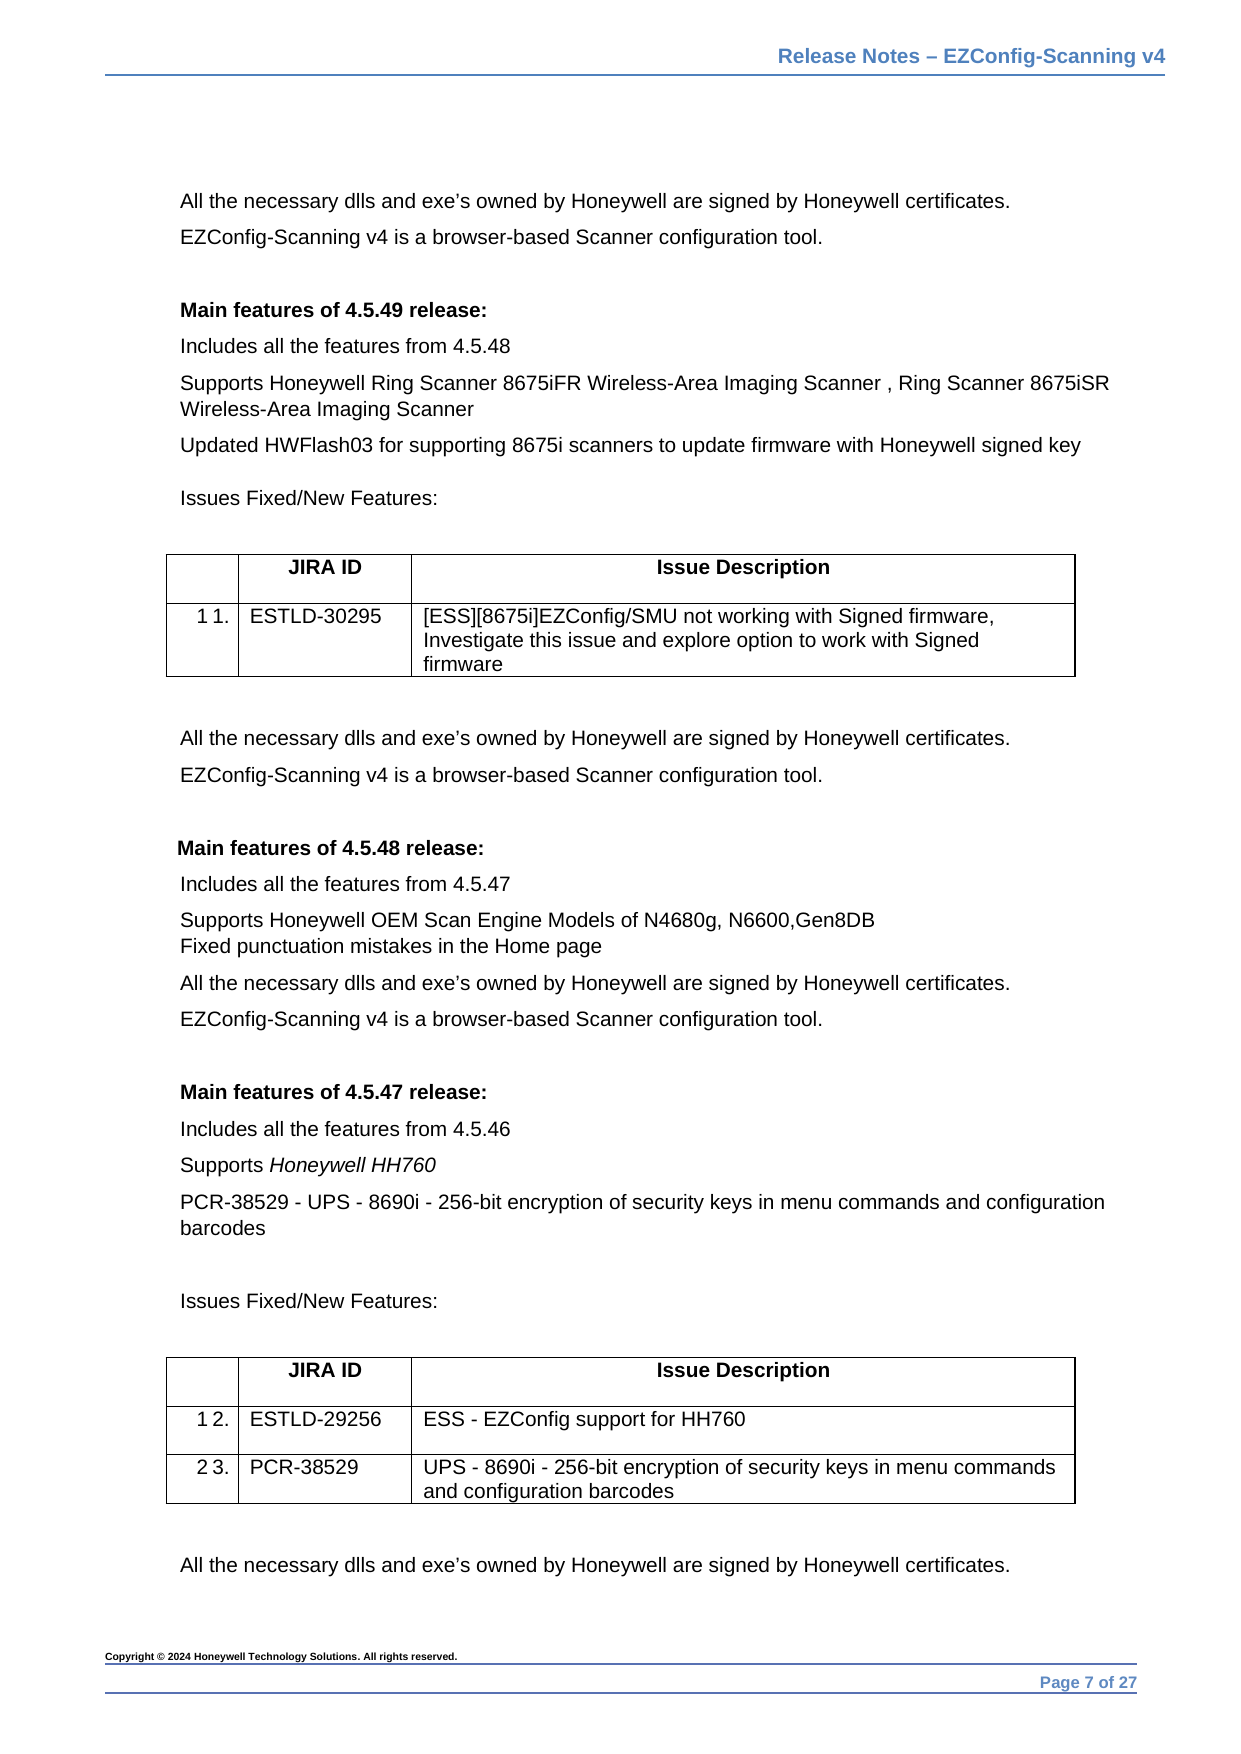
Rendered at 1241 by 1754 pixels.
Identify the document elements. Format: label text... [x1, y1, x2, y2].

table_cell 1 [167, 604, 238, 676]
text Issues Fixed/New Features: [105, 1286, 1165, 1312]
table_cell [ESS][8675i]EZConfig/SMU not working with Signed firmware, Investigate this issue and explore option to work with Signed firmware [412, 604, 1074, 676]
table_cell ESTLD-29256 [239, 1407, 411, 1454]
table_cell ESS - EZConfig support for HH760 [412, 1407, 1074, 1454]
text Includes all the features from 4.5.47 [180, 870, 1165, 896]
text PCR-38529 - UPS - 8690i - 256-bit encryption of security keys in menu commands and configuration barcodes [180, 1187, 1165, 1239]
text All the necessary dlls and exe’s owned by Honeywell are signed by Honeywell certificates. [105, 1551, 1165, 1577]
text Supports Honeywell Ring Scanner 8675iFR Wireless-Area Imaging Scanner , Ring Scanner 8675iSR Wireless-Area Imaging Scanner [180, 369, 1165, 421]
table_cell 1 [167, 1407, 238, 1454]
text EZConfig-Scanning v4 is a browser-based Scanner configuration tool. [105, 1005, 1165, 1031]
table_cell 2 [167, 1455, 238, 1503]
text All the necessary dlls and exe’s owned by Honeywell are signed by Honeywell certificates. [105, 186, 1165, 212]
text Main features of 4.5.47 release: [105, 1078, 1165, 1104]
text Includes all the features from 4.5.46 [180, 1114, 1165, 1141]
text Includes all the features from 4.5.48 [180, 332, 1165, 358]
table_header JIRA ID [239, 555, 411, 603]
table_header Issue Description [412, 1358, 1074, 1406]
text Updated HWFlash03 for supporting 8675i scanners to update firmware with Honeywell signed key Issues Fixed/New Features: [105, 431, 1165, 509]
table_header Issue Description [412, 555, 1074, 603]
text EZConfig-Scanning v4 is a browser-based Scanner configuration tool. [105, 223, 1165, 249]
table_cell PCR-38529 [239, 1455, 411, 1503]
table_cell ESTLD-30295 [239, 604, 411, 676]
text All the necessary dlls and exe’s owned by Honeywell are signed by Honeywell certificates. [180, 724, 1165, 750]
text Supports Honeywell HH760 [180, 1151, 1165, 1177]
text Supports Honeywell OEM Scan Engine Models of N4680g, N6600,Gen8DB Fixed punctuation mistakes in the Home page [180, 906, 1165, 958]
text Main features of 4.5.49 release: [105, 296, 1165, 322]
table_header [167, 555, 238, 603]
table_cell UPS - 8690i - 256-bit encryption of security keys in menu commands and configuration barcodes [412, 1455, 1074, 1503]
text All the necessary dlls and exe’s owned by Honeywell are signed by Honeywell certificates. [180, 969, 1165, 995]
table_header JIRA ID [239, 1358, 411, 1406]
text EZConfig-Scanning v4 is a browser-based Scanner configuration tool. [105, 760, 1165, 786]
table_header [167, 1358, 238, 1406]
text Main features of 4.5.48 release: [105, 833, 1165, 859]
